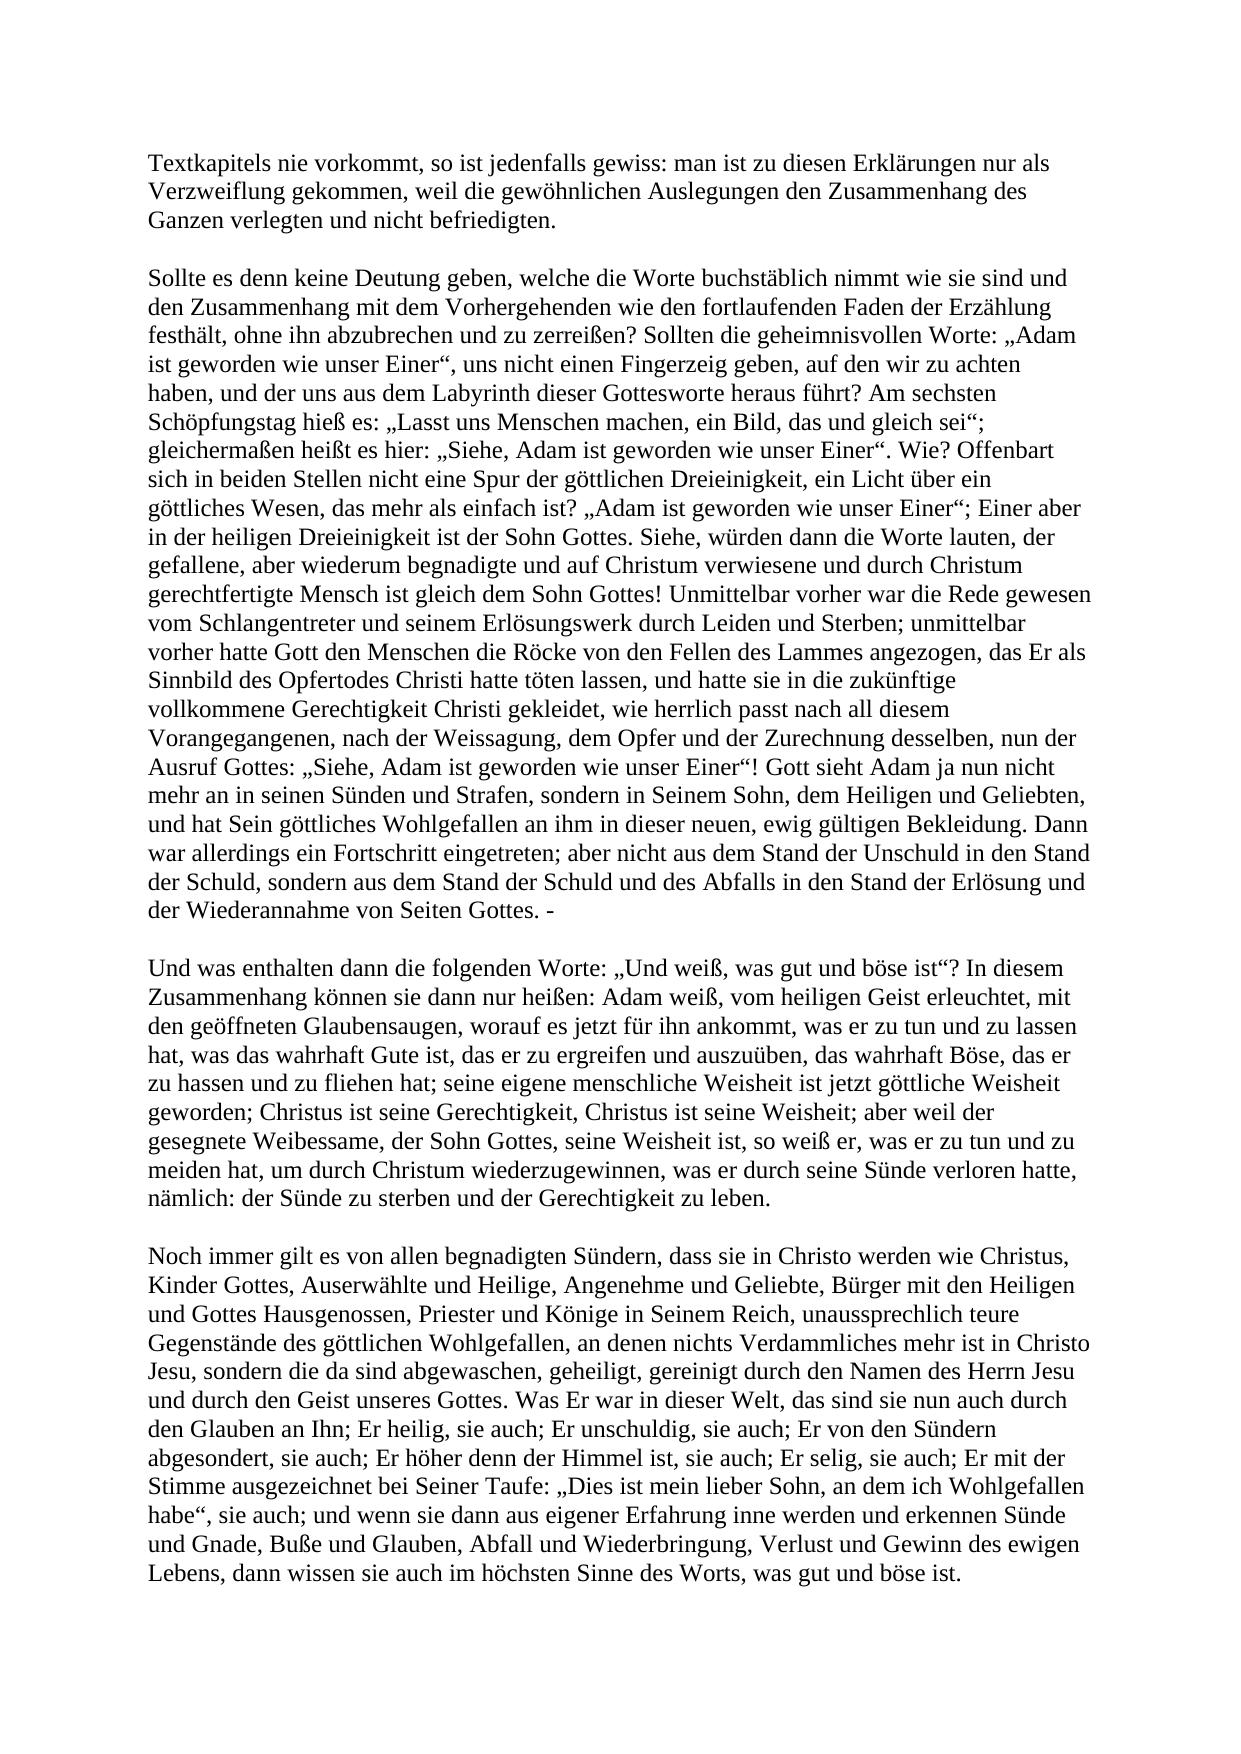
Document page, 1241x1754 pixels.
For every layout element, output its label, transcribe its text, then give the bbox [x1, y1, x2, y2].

text Und was enthalten dann die folgenden Worte: „Und weiß, was gut und böse ist“? In diesem Zusammenhang können sie dann nur heißen: Adam weiß, vom heiligen Geist erleuchtet, mit den geöffneten Glaubensaugen, worauf es jetzt für ihn ankommt, was er zu tun und zu lassen hat, was das wahrhaft Gute ist, das er zu ergreifen und auszuüben, das wahrhaft Böse, das er zu hassen und zu fliehen hat; seine eigene menschliche Weisheit ist jetzt göttliche Weisheit geworden; Christus ist seine Gerechtigkeit, Christus ist seine Weisheit; aber weil der gesegnete Weibessame, der Sohn Gottes, seine Weisheit ist, so weiß er, was er zu tun und zu meiden hat, um durch Christum wiederzugewinnen, was er durch seine Sünde verloren hatte, nämlich: der Sünde zu sterben und der Gerechtigkeit zu leben. [148, 953, 1093, 1212]
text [148, 148, 1093, 234]
text Sollte es denn keine Deutung geben, welche die Worte buchstäblich nimmt wie sie sind und den Zusammenhang mit dem Vorhergehenden wie den fortlaufenden Faden der Erzählung festhält, ohne ihn abzubrechen und zu zerreißen? Sollten die geheimnisvollen Worte: „Adam ist geworden wie unser Einer“, uns nicht einen Fingerzeig geben, auf den wir zu achten haben, und der uns aus dem Labyrinth dieser Gottesworte heraus führt? Am sechsten Schöpfungstag hieß es: „Lasst uns Menschen machen, ein Bild, das und gleich sei“; gleichermaßen heißt es hier: „Siehe, Adam ist geworden wie unser Einer“. Wie? Offenbart sich in beiden Stellen nicht eine Spur der göttlichen Dreieinigkeit, ein Licht über ein göttliches Wesen, das mehr als einfach ist? „Adam ist geworden wie unser Einer“; Einer aber in der heiligen Dreieinigkeit ist der Sohn Gottes. Siehe, würden dann die Worte lauten, der gefallene, aber wiederum begnadigte und auf Christum verwiesene und durch Christum gerechtfertigte Mensch ist gleich dem Sohn Gottes! Unmittelbar vorher war die Rede gewesen vom Schlangentreter und seinem Erlösungswerk durch Leiden und Sterben; unmittelbar vorher hatte Gott den Menschen die Röcke von den Fellen des Lammes angezogen, das Er als Sinnbild des Opfertodes Christi hatte töten lassen, und hatte sie in die zukünftige vollkommene Gerechtigkeit Christi gekleidet, wie herrlich passt nach all diesem Vorangegangenen, nach der Weissagung, dem Opfer und der Zurechnung desselben, nun der Ausruf Gottes: „Siehe, Adam ist geworden wie unser Einer“! Gott sieht Adam ja nun nicht mehr an in seinen Sünden und Strafen, sondern in Seinem Sohn, dem Heiligen und Geliebten, und hat Sein göttliches Wohlgefallen an ihm in dieser neuen, ewig gültigen Bekleidung. Dann war allerdings ein Fortschritt eingetreten; aber nicht aus dem Stand der Unschuld in den Stand der Schuld, sondern aus dem Stand der Schuld und des Abfalls in den Stand der Erlösung und der Wiederannahme von Seiten Gottes. - [148, 263, 1093, 924]
text Noch immer gilt es von allen begnadigten Sündern, dass sie in Christo werden wie Christus, Kinder Gottes, Auserwählte und Heilige, Angenehme und Geliebte, Bürger mit den Heiligen und Gottes Hausgenossen, Priester und Könige in Seinem Reich, unaussprechlich teure Gegenstände des göttlichen Wohlgefallen, an denen nichts Verdammliches mehr ist in Christo Jesu, sondern die da sind abgewaschen, geheiligt, gereinigt durch den Namen des Herrn Jesu und durch den Geist unseres Gottes. Was Er war in dieser Welt, das sind sie nun auch durch den Glauben an Ihn; Er heilig, sie auch; Er unschuldig, sie auch; Er von den Sündern abgesondert, sie auch; Er höher denn der Himmel ist, sie auch; Er selig, sie auch; Er mit der Stimme ausgezeichnet bei Seiner Taufe: „Dies ist mein lieber Sohn, an dem ich Wohlgefallen habe“, sie auch; und wenn sie dann aus eigener Erfahrung inne werden und erkennen Sünde und Gnade, Buße und Glauben, Abfall und Wiederbringung, Verlust und Gewinn des ewigen Lebens, dann wissen sie auch im höchsten Sinne des Worts, was gut und böse ist. [148, 1241, 1093, 1586]
